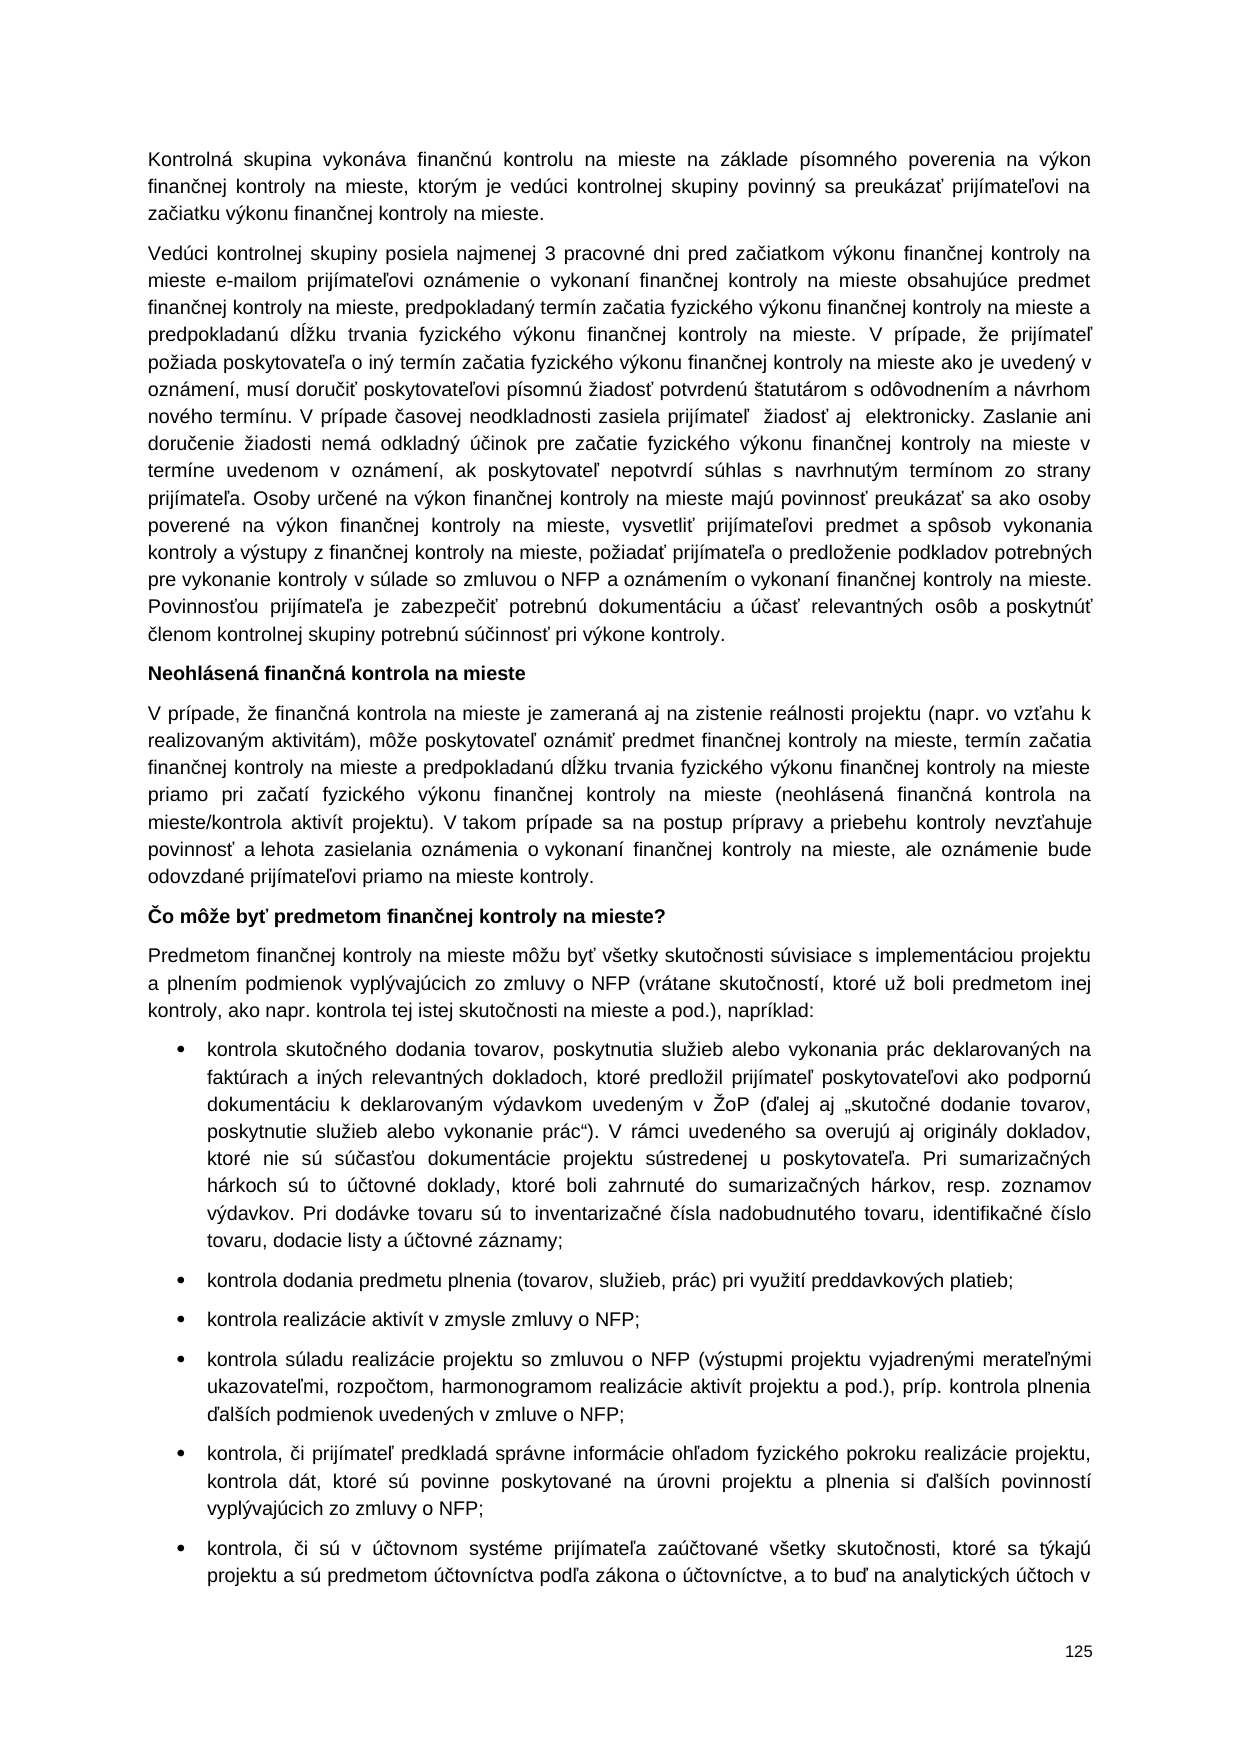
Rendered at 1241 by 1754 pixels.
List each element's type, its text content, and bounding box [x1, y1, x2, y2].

text Čo môže byť predmetom finančnej kontroly na mieste? [148, 904, 1092, 927]
text kontrola skutočného dodania tovarov, poskytnutia služieb alebo vykonania prác deklarovaných na faktúrach a iných relevantných dokladoch, ktoré predložil prijímateľ poskytovateľovi ako podpornú dokumentáciu k deklarovaným výdavkom uvedeným v ŽoP (ďalej aj „skutočné dodanie tovarov, poskytnutie služieb alebo vykonanie prác“). V rámci uvedeného sa overujú aj originály dokladov, ktoré nie sú súčasťou dokumentácie projektu sústredenej u poskytovateľa. Pri sumarizačných hárkoch sú to účtovné doklady, ktoré boli zahrnuté do sumarizačných hárkov, resp. zoznamov výdavkov. Pri dodávke tovaru sú to inventarizačné čísla nadobudnutého tovaru, identifikačné číslo tovaru, dodacie listy a účtovné záznamy; [177, 1038, 1092, 1251]
text kontrola dodania predmetu plnenia (tovarov, služieb, prác) pri využití preddavkových platieb; [177, 1268, 1092, 1291]
text Neohlásená finančná kontrola na mieste [148, 662, 1092, 685]
text Predmetom finančnej kontroly na mieste môžu byť všetky skutočnosti súvisiace s implementáciou projektu a plnením podmienok vyplývajúcich zo zmluvy o NFP (vrátane skutočností, ktoré už boli predmetom inej kontroly, ako napr. kontrola tej istej skutočnosti na mieste a pod.), napríklad: [148, 944, 1092, 1021]
text kontrola realizácie aktivít v zmysle zmluvy o NFP; [177, 1308, 1092, 1331]
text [177, 1536, 1092, 1586]
text kontrola súladu realizácie projektu so zmluvou o NFP (výstupmi projektu vyjadrenými merateľnými ukazovateľmi, rozpočtom, harmonogramom realizácie aktivít projektu a pod.), príp. kontrola plnenia ďalších podmienok uvedených v zmluve o NFP; [177, 1348, 1092, 1425]
text Vedúci kontrolnej skupiny posiela najmenej 3 pracovné dni pred začiatkom výkonu finančnej kontroly na mieste e-mailom prijímateľovi oznámenie o vykonaní finančnej kontroly na mieste obsahujúce predmet finančnej kontroly na mieste, predpokladaný termín začatia fyzického výkonu finančnej kontroly na mieste a predpokladanú dĺžku trvania fyzického výkonu finančnej kontroly na mieste. V prípade, že prijímateľ požiada poskytovateľa o iný termín začatia fyzického výkonu finančnej kontroly na mieste ako je uvedený v oznámení, musí doručiť poskytovateľovi písomnú žiadosť potvrdenú štatutárom s odôvodnením a návrhom nového termínu. V prípade časovej neodkladnosti zasiela prijímateľ žiadosť aj elektronicky. Zaslanie ani doručenie žiadosti nemá odkladný účinok pre začatie fyzického výkonu finančnej kontroly na mieste v termíne uvedenom v oznámení, ak poskytovateľ nepotvrdí súhlas s navrhnutým termínom zo strany prijímateľa. Osoby určené na výkon finančnej kontroly na mieste majú povinnosť preukázať sa ako osoby poverené na výkon finančnej kontroly na mieste, vysvetliť prijímateľovi predmet a spôsob vykonania kontroly a výstupy z finančnej kontroly na mieste, požiadať prijímateľa o predloženie podkladov potrebných pre vykonanie kontroly v súlade so zmluvou o NFP a oznámením o vykonaní finančnej kontroly na mieste. Povinnosťou prijímateľa je zabezpečiť potrebnú dokumentáciu a účasť relevantných osôb a poskytnúť členom kontrolnej skupiny potrebnú súčinnosť pri výkone kontroly. [148, 242, 1092, 645]
text kontrola, či prijímateľ predkladá správne informácie ohľadom fyzického pokroku realizácie projektu, kontrola dát, ktoré sú povinne poskytované na úrovni projektu a plnenia si ďalších povinností vyplývajúcich zo zmluvy o NFP; [177, 1442, 1092, 1519]
text Kontrolná skupina vykonáva finančnú kontrolu na mieste na základe písomného poverenia na výkon finančnej kontroly na mieste, ktorým je vedúci kontrolnej skupiny povinný sa preukázať prijímateľovi na začiatku výkonu finančnej kontroly na mieste. [148, 148, 1092, 225]
text V prípade, že finančná kontrola na mieste je zameraná aj na zistenie reálnosti projektu (napr. vo vzťahu k realizovaným aktivitám), môže poskytovateľ oznámiť predmet finančnej kontroly na mieste, termín začatia finančnej kontroly na mieste a predpokladanú dĺžku trvania fyzického výkonu finančnej kontroly na mieste priamo pri začatí fyzického výkonu finančnej kontroly na mieste (neohlásená finančná kontrola na mieste/kontrola aktivít projektu). V takom prípade sa na postup prípravy a priebehu kontroly nevzťahuje povinnosť a lehota zasielania oznámenia o vykonaní finančnej kontroly na mieste, ale oznámenie bude odovzdané prijímateľovi priamo na mieste kontroly. [148, 702, 1092, 888]
